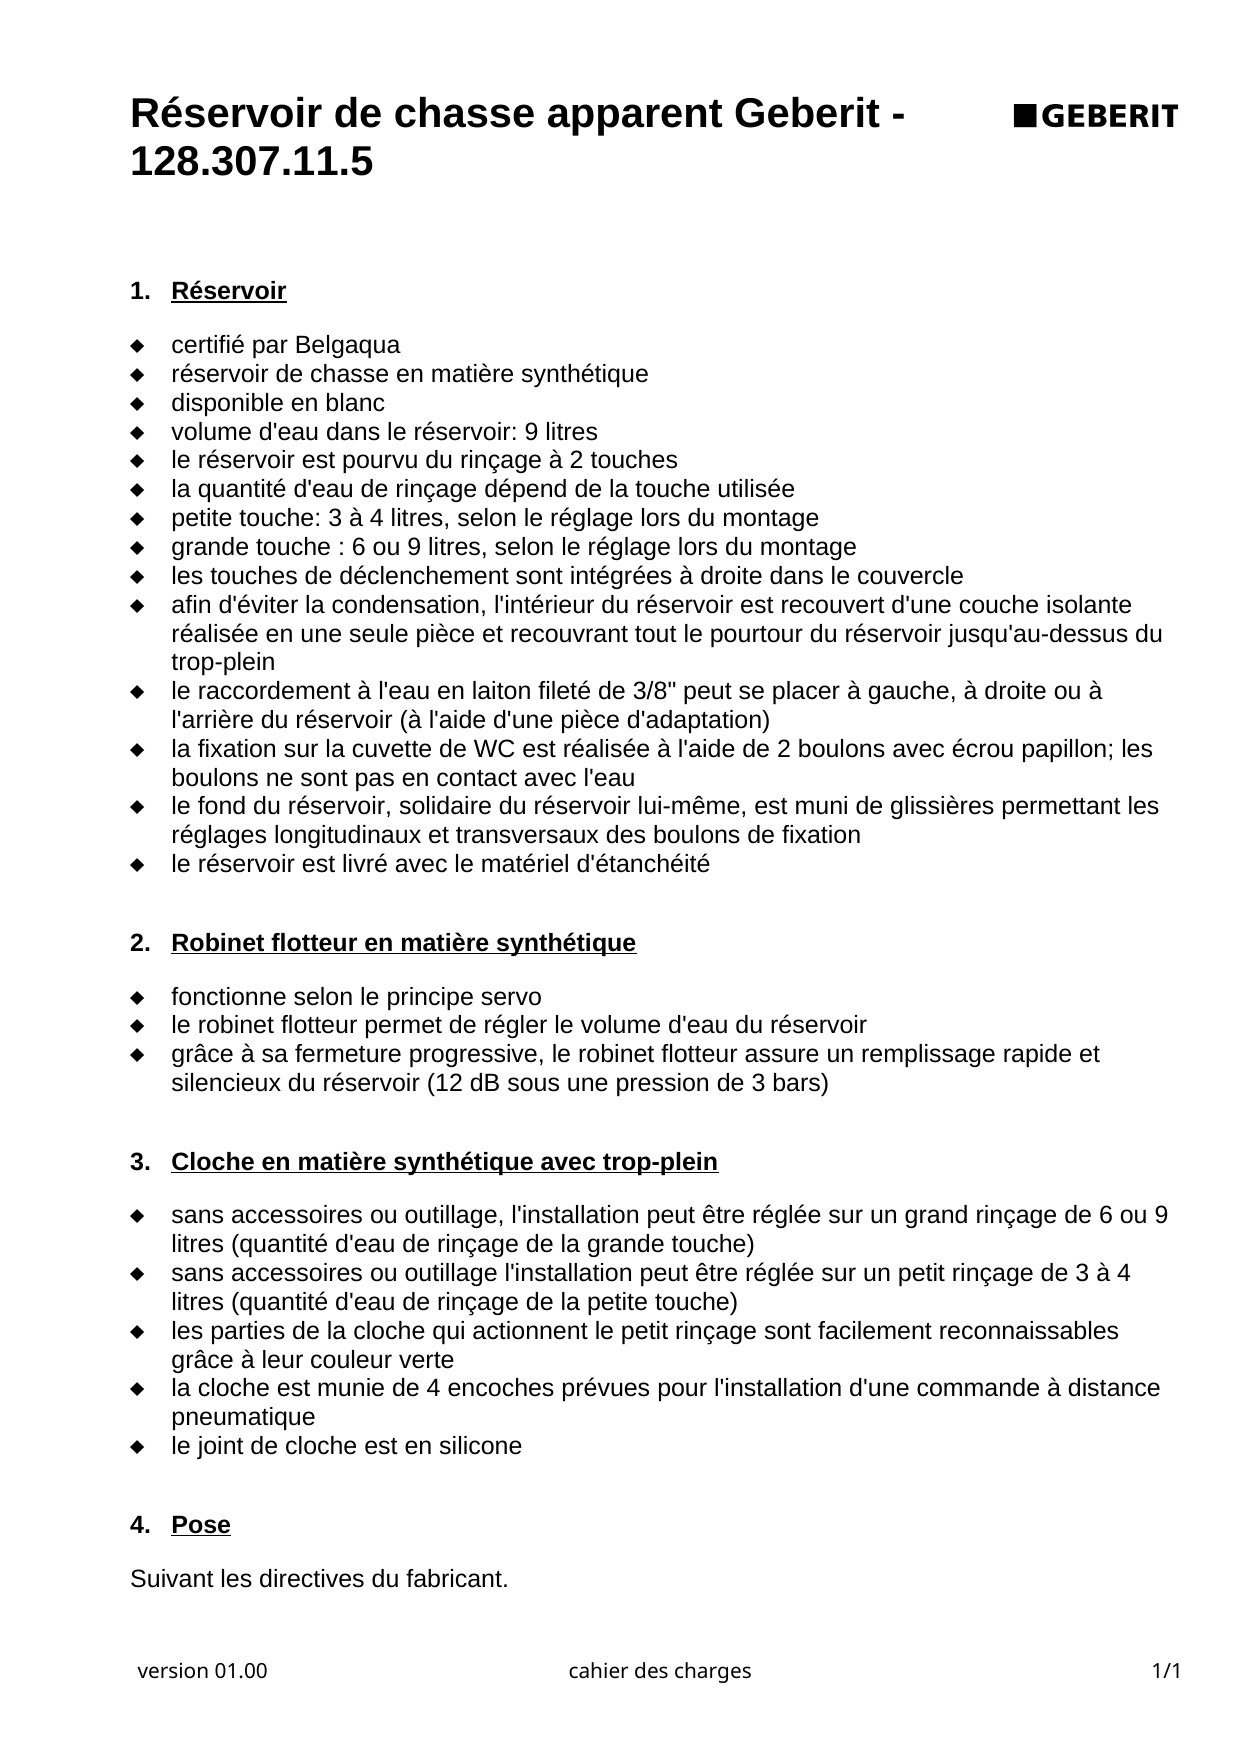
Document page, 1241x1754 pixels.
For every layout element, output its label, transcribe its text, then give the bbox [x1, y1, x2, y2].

text grâce à sa fermeture progressive, le robinet flotteur assure un remplissage rapide et silencieux du réservoir (12 dB sous une pression de 3 bars) [130, 1039, 1175, 1097]
text grande touche : 6 ou , selon le réglage lors du montage [130, 532, 1175, 561]
subtitle Cloche en matière synthétique avec trop-plein [130, 1147, 1175, 1176]
text la quantité d'eau de rinçage dépend de la touche utilisée [130, 474, 1175, 503]
text les parties de la cloche qui actionnent le petit rinçage sont facilement reconnaissables grâce à leur couleur verte [130, 1316, 1175, 1373]
text réservoir de chasse en matière synthétique [130, 359, 1175, 388]
text fonctionne selon le principe servo [130, 981, 1175, 1010]
text disponible en blanc [130, 388, 1175, 417]
text le fond du réservoir, solidaire du réservoir lui-même, est muni de glissières permettant les réglages longitudinaux et transversaux des boulons de fixation [130, 791, 1175, 849]
text volume d'eau dans le réservoir: [130, 417, 1175, 445]
text la fixation sur la cuvette de WC est réalisée à l'aide de 2 boulons avec écrou papillon; les boulons ne sont pas en contact avec l'eau [130, 734, 1175, 791]
text la cloche est munie de 4 encoches prévues pour l'installation d'une commande à distance pneumatique [130, 1373, 1175, 1431]
text sans accessoires ou outillage, l'installation peut être réglée sur un grand rinçage de 6 ou (quantité d'eau de rinçage de la grande touche) [130, 1201, 1175, 1258]
text certifié par Belgaqua [130, 330, 1175, 359]
text le réservoir est livré avec le matériel d'étanchéité [130, 849, 1175, 878]
subtitle Pose [130, 1510, 1175, 1538]
text le robinet flotteur permet de régler le volume d'eau du réservoir [130, 1010, 1175, 1039]
text petite touche: 3 à , selon le réglage lors du montage [130, 503, 1175, 532]
subtitle Robinet flotteur en matière synthétique [130, 928, 1175, 956]
text le réservoir est pourvu du rinçage à 2 touches [130, 445, 1175, 474]
picture [1013, 103, 1179, 128]
text afin d'éviter la condensation, l'intérieur du réservoir est recouvert d'une couche isolante réalisée en une seule pièce et recouvrant tout le pourtour du réservoir jusqu'au-dessus du trop-plein [130, 590, 1175, 676]
text les touches de déclenchement sont intégrées à droite dans le couvercle [130, 561, 1175, 590]
list Suivant les directives du fabricant. [130, 1563, 1175, 1592]
text le joint de cloche est en silicone [130, 1431, 1175, 1460]
subtitle Réservoir [130, 276, 1175, 305]
text le raccordement à l'eau en laiton fileté de 3/8" peut se placer à gauche, à droite ou à l'arrière du réservoir (à l'aide d'une pièce d'adaptation) [130, 676, 1175, 734]
text sans accessoires ou outillage l'installation peut être réglée sur un petit rinçage de 3 à (quantité d'eau de rinçage de la petite touche) [130, 1258, 1175, 1316]
